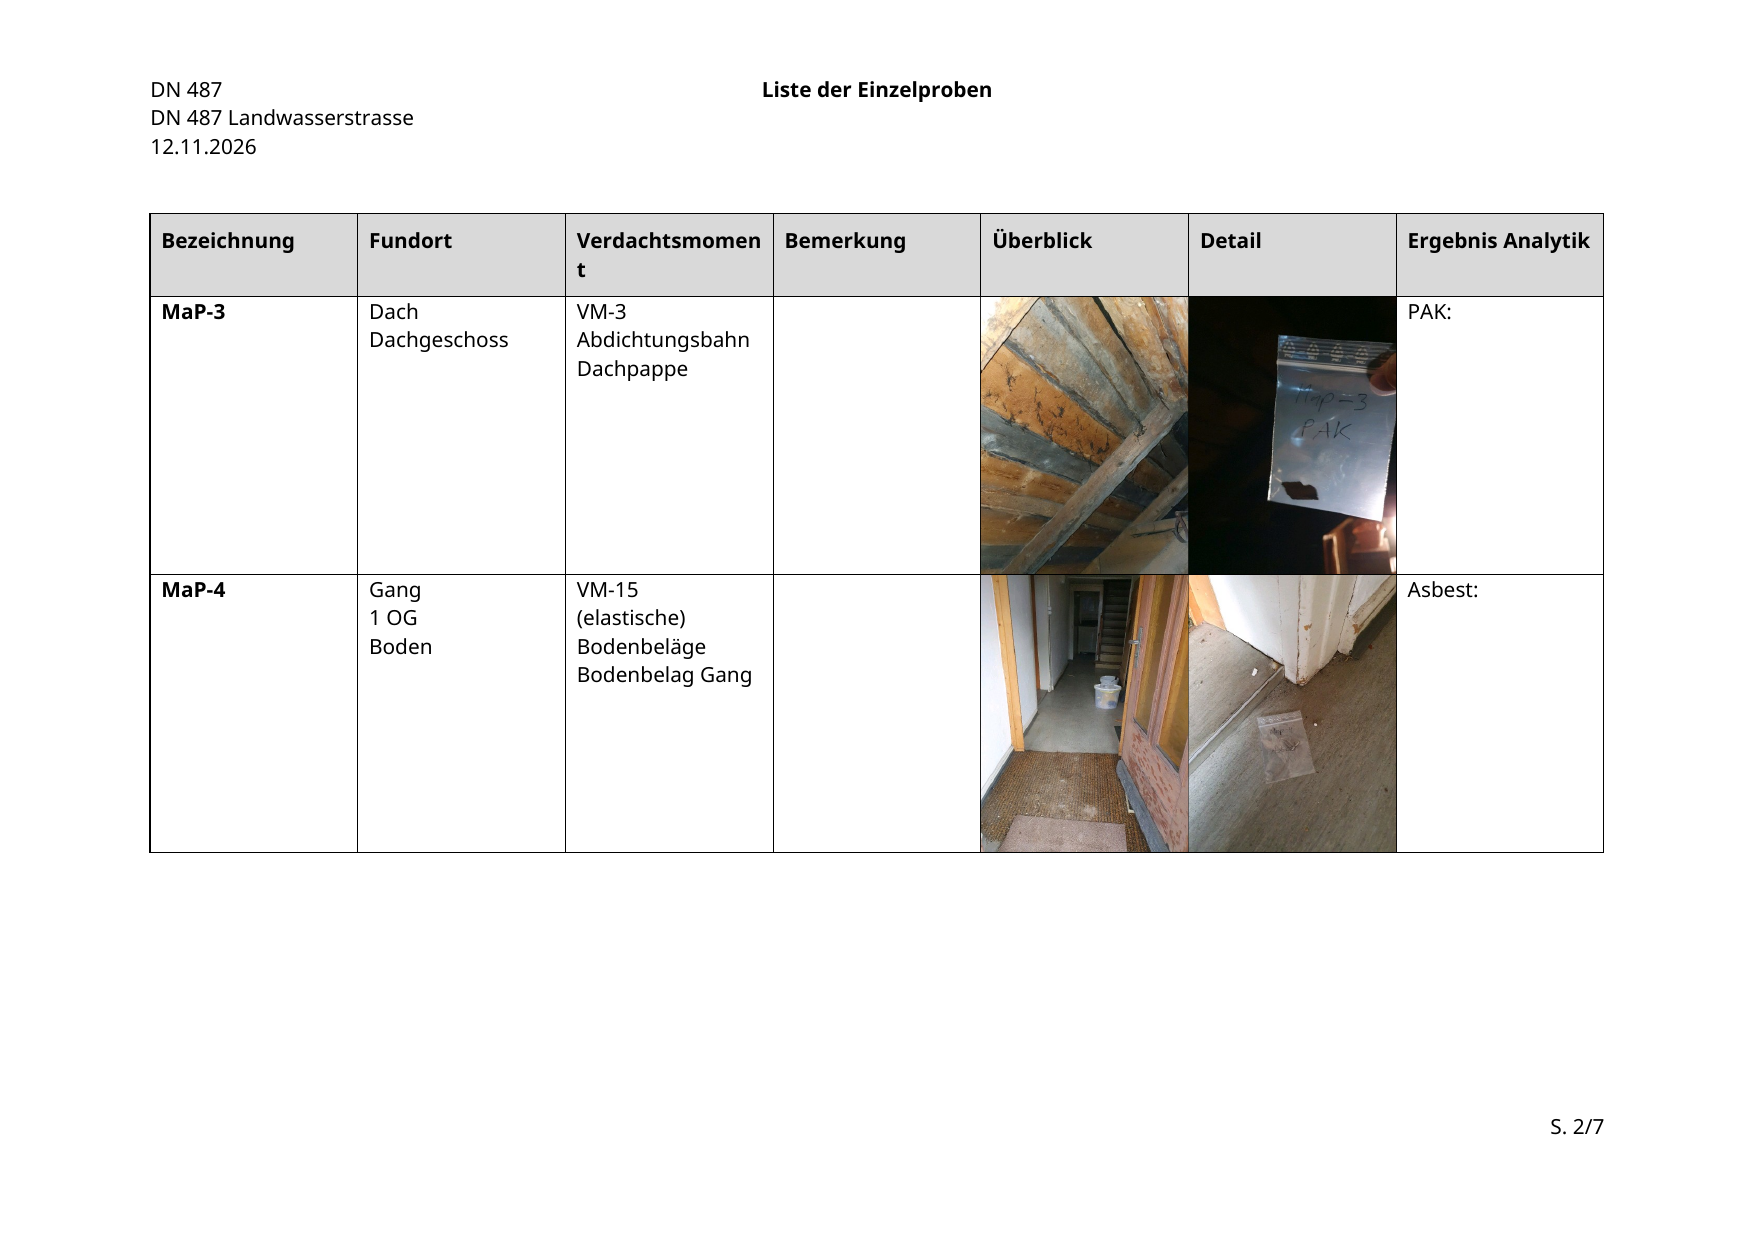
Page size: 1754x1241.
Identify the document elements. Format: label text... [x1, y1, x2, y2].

table_cell VM-15 (elastische) Bodenbeläge Bodenbelag Gang [566, 575, 773, 852]
table_header Ergebnis Analytik [1397, 214, 1603, 296]
table_cell PAK: [1397, 297, 1603, 574]
table_cell VM-3 Abdichtungsbahn Dachpappe [566, 297, 773, 574]
table_header Bemerkung [774, 214, 980, 296]
table_cell Gang 1 OG Boden [358, 575, 565, 852]
picture [980, 575, 1397, 852]
table_header Fundort [358, 214, 565, 296]
table_cell [774, 297, 980, 574]
table_cell Asbest: [1397, 575, 1603, 852]
table_header Überblick [981, 214, 1188, 296]
table_cell MaP-4 [151, 575, 357, 852]
table_header Detail [1189, 214, 1396, 296]
table_cell [774, 575, 980, 852]
table_cell Dach Dachgeschoss [358, 297, 565, 574]
table_header Bezeichnung [151, 214, 357, 296]
table_cell MaP-3 [151, 297, 357, 574]
picture [980, 297, 1397, 574]
table_header Verdachtsmoment [566, 214, 773, 296]
